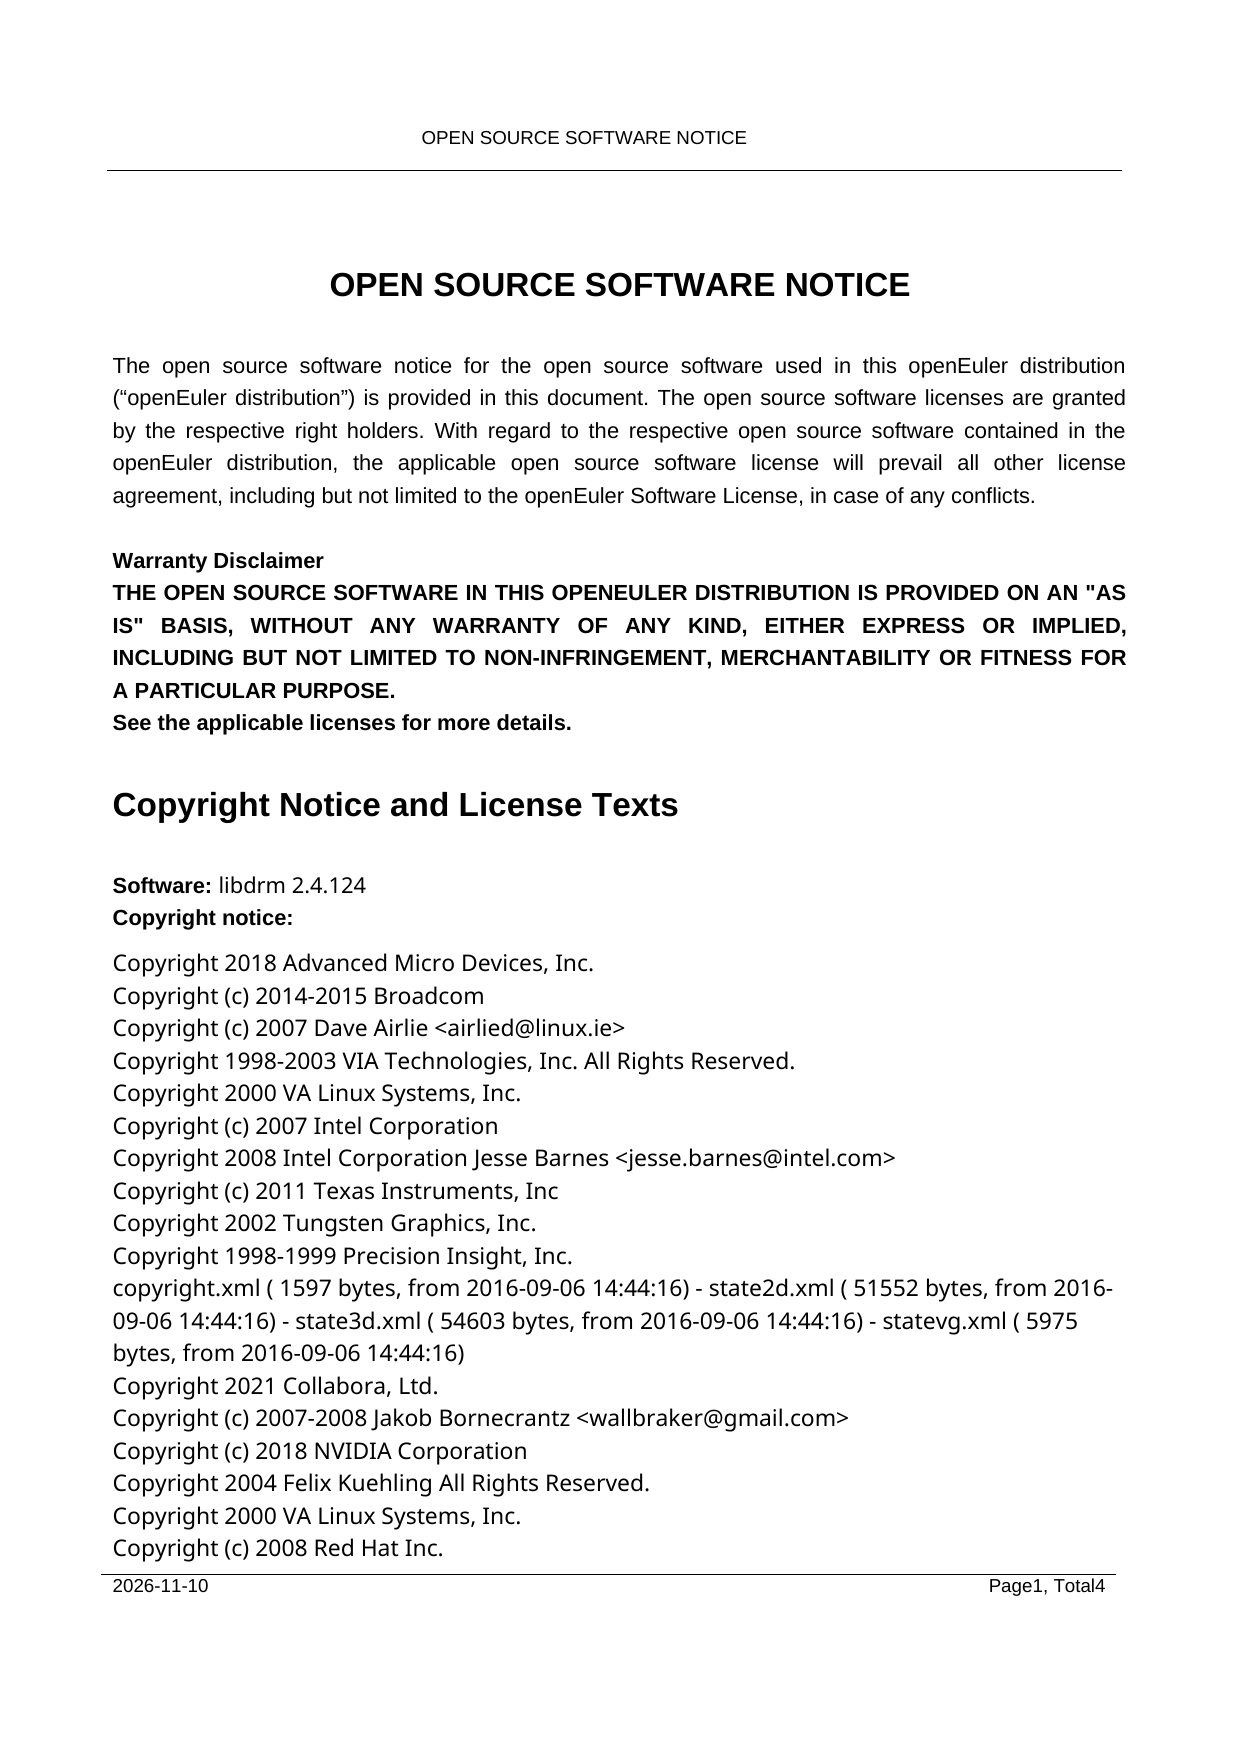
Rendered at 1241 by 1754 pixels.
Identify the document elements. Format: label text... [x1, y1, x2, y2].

text THE OPEN SOURCE SOFTWARE IN THIS OPENEULER DISTRIBUTION IS PROVIDED ON AN "AS IS" BASIS, WITHOUT ANY WARRANTY OF ANY KIND, EITHER EXPRESS OR IMPLIED, INCLUDING BUT NOT LIMITED TO NON-INFRINGEMENT, MERCHANTABILITY OR FITNESS FOR A PARTICULAR PURPOSE. See the applicable licenses for more details. [112, 576, 1128, 739]
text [112, 947, 1128, 1564]
text Warranty Disclaimer [112, 544, 1128, 576]
text The open source software notice for the open source software used in this openEuler distribution (“openEuler distribution”) is provided in this document. The open source software licenses are granted by the respective right holders. With regard to the respective open source software contained in the openEuler distribution, the applicable open source software license will prevail all other license agreement, including but not limited to the openEuler Software License, in case of any conflicts. [112, 349, 1128, 511]
text Copyright Notice and License Texts [112, 771, 1128, 836]
text OPEN SOURCE SOFTWARE NOTICE [112, 251, 1128, 316]
title Software: libdrm 2.4.124 [112, 869, 1128, 901]
text Copyright notice: [112, 901, 1128, 934]
